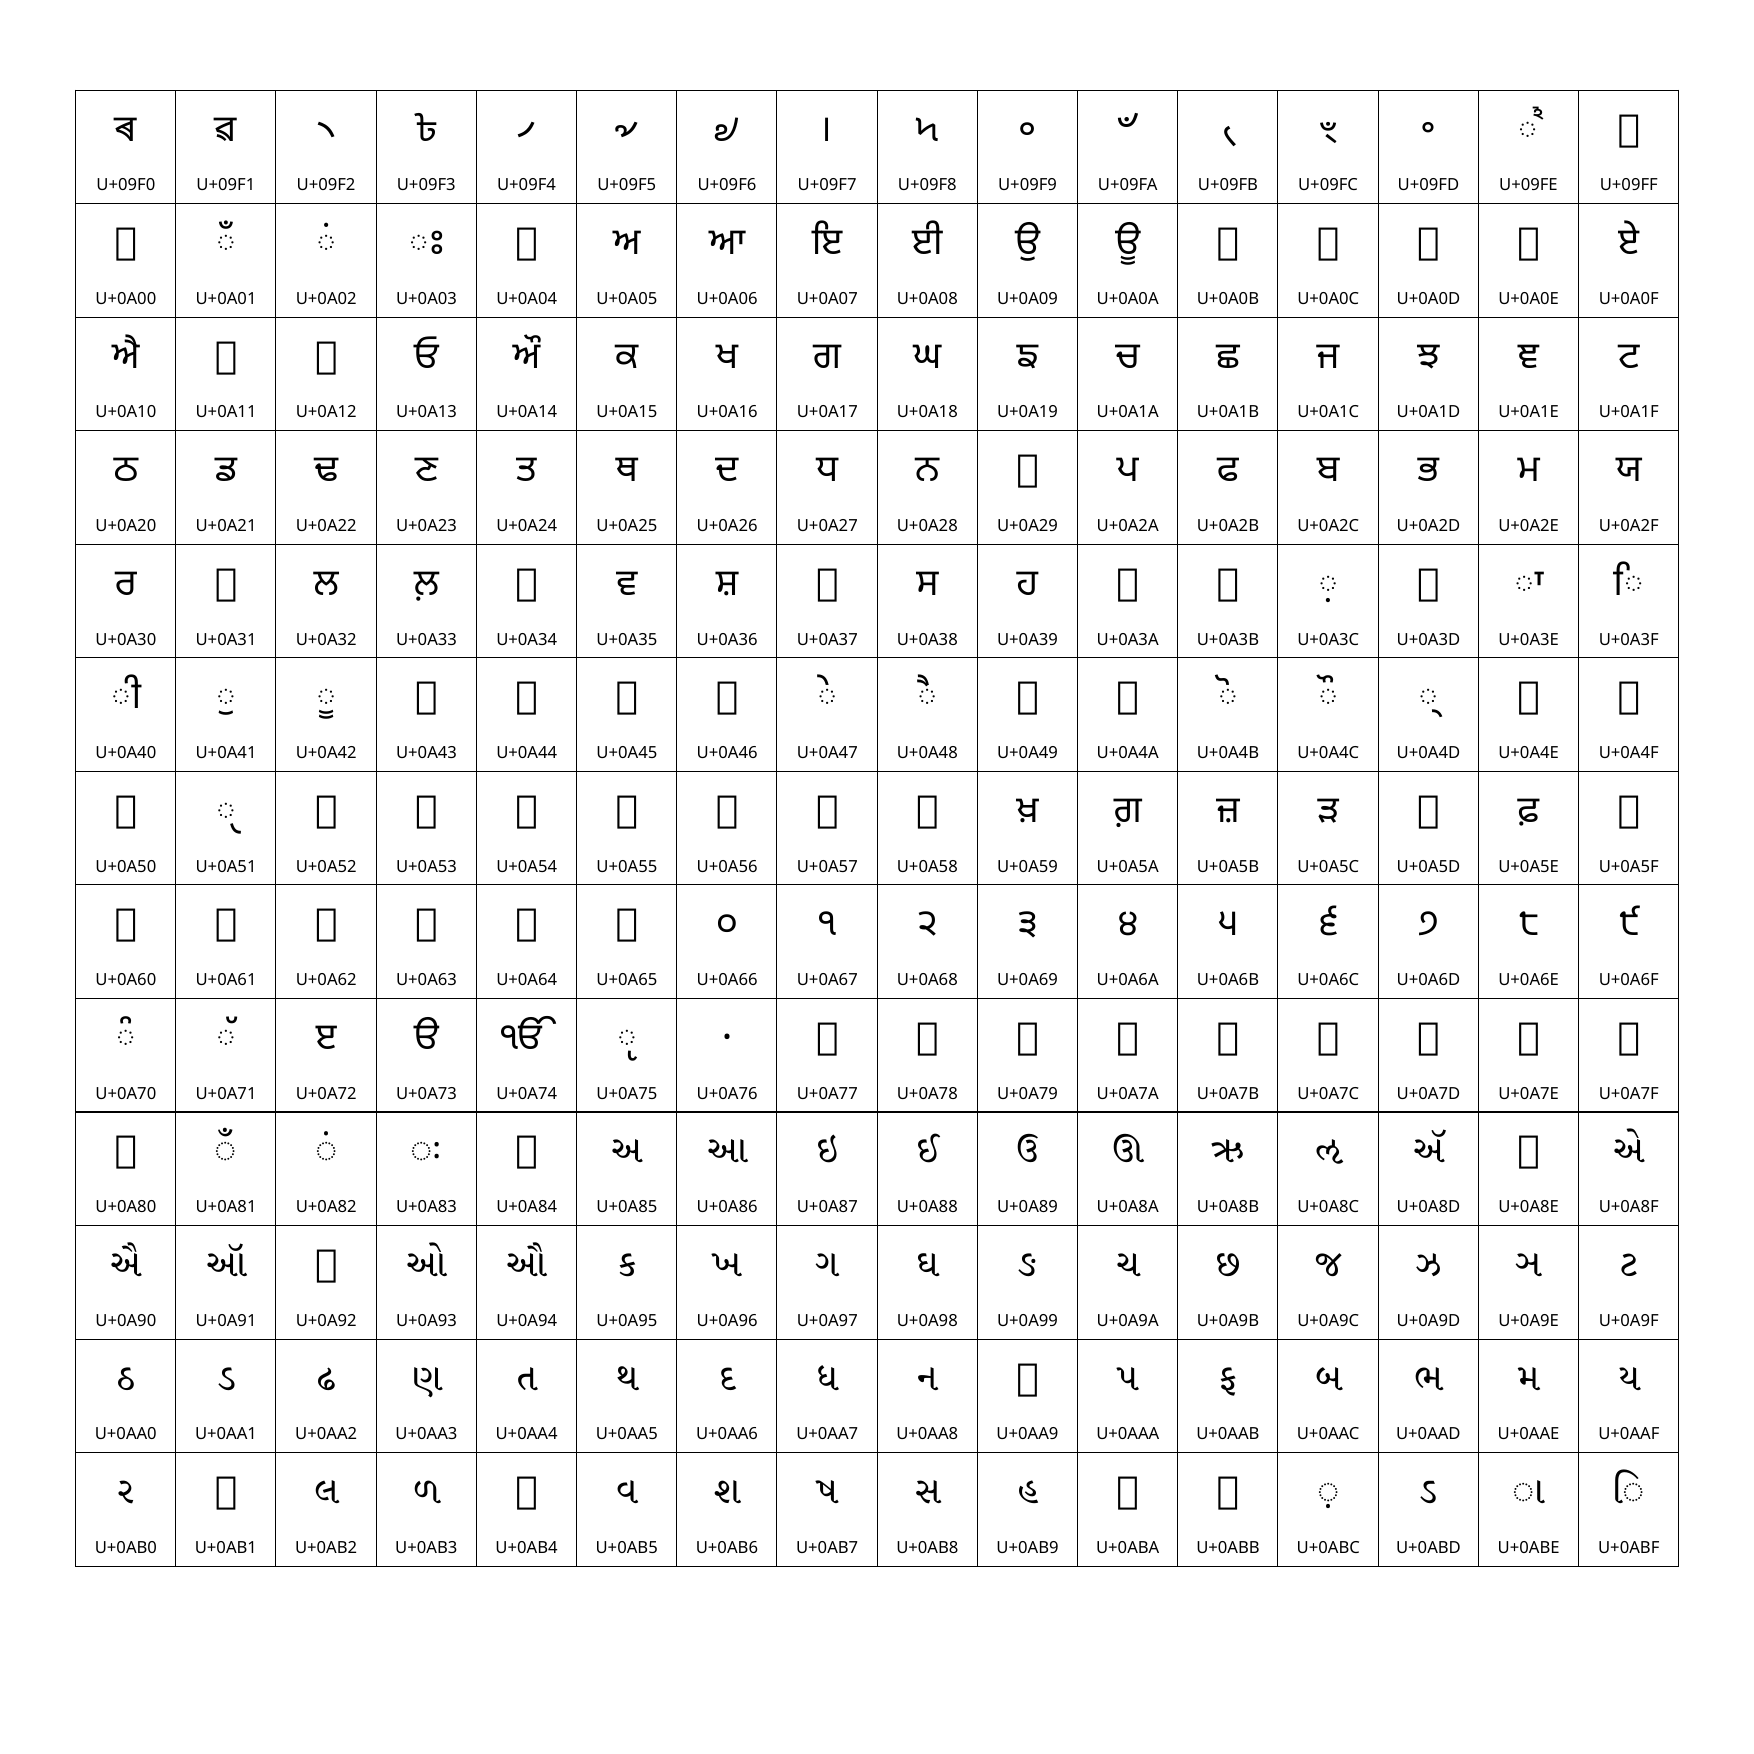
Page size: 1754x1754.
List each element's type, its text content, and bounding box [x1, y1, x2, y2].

table_cell ਭ U+0A2D [1379, 431, 1478, 544]
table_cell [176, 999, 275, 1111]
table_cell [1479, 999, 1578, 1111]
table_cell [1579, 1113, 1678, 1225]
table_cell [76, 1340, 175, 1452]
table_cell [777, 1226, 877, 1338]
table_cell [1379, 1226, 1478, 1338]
table_cell ਴ U+0A34 [477, 545, 576, 657]
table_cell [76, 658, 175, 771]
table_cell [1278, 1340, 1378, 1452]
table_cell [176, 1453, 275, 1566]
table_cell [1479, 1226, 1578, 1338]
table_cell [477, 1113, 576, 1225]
table_cell ਡ U+0A21 [176, 431, 275, 544]
table_cell ਝ U+0A1D [1379, 318, 1478, 430]
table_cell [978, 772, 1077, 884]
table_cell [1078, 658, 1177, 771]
table_cell ৱ U+09F1 [176, 91, 275, 203]
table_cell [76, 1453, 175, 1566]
table_cell ਕ U+0A15 [577, 318, 676, 430]
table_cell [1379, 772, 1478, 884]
table_cell ਒ U+0A12 [276, 318, 376, 430]
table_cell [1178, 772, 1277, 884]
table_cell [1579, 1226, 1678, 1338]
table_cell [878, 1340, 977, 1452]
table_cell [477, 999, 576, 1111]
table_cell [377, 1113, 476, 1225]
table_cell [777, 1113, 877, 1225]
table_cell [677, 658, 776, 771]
table_cell ਖ U+0A16 [677, 318, 776, 430]
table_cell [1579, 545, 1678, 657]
table_cell ৷ U+09F7 [777, 91, 877, 203]
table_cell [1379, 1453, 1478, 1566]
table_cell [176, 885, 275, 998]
table_cell ਷ U+0A37 [777, 545, 877, 657]
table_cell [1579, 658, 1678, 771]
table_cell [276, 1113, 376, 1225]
table_cell ৶ U+09F6 [677, 91, 776, 203]
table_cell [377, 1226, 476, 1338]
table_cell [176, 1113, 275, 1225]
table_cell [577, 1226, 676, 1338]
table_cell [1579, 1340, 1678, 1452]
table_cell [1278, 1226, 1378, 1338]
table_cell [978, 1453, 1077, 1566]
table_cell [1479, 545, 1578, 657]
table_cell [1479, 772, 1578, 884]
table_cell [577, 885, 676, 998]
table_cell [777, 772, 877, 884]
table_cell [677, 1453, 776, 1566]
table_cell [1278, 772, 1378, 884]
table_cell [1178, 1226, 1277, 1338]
table_cell ਟ U+0A1F [1579, 318, 1678, 430]
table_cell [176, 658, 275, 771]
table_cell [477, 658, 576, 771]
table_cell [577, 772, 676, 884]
table_cell ਦ U+0A26 [677, 431, 776, 544]
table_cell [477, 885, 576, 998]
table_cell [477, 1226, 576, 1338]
table_cell ਞ U+0A1E [1479, 318, 1578, 430]
table_cell ਧ U+0A27 [777, 431, 877, 544]
table_cell ਜ U+0A1C [1278, 318, 1378, 430]
table_cell ਪ U+0A2A [1078, 431, 1177, 544]
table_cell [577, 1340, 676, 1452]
table_cell ৳ U+09F3 [377, 91, 476, 203]
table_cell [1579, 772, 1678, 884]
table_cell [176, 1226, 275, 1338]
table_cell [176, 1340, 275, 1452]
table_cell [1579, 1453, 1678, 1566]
table_cell ਰ U+0A30 [76, 545, 175, 657]
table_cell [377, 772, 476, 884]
table_cell ৿ U+09FF [1579, 91, 1678, 203]
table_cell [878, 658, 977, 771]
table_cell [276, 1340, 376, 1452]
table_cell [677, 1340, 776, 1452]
table_cell ਗ U+0A17 [777, 318, 877, 430]
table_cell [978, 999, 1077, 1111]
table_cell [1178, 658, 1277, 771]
table_cell ਣ U+0A23 [377, 431, 476, 544]
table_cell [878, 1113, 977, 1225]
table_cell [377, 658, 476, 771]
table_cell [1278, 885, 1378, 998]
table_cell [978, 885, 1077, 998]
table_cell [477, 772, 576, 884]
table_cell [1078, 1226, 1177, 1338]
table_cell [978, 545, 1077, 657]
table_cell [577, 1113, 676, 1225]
table_cell ਓ U+0A13 [377, 318, 476, 430]
table_cell ਎ U+0A0E [1479, 204, 1578, 317]
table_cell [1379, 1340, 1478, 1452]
table_cell ਙ U+0A19 [978, 318, 1077, 430]
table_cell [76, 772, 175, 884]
table_cell ਱ U+0A31 [176, 545, 275, 657]
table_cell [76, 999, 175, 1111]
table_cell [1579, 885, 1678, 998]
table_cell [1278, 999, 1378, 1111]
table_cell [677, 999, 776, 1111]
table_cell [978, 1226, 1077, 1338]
table_cell ৺ U+09FA [1078, 91, 1177, 203]
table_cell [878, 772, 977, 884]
table_cell ৻ U+09FB [1178, 91, 1277, 203]
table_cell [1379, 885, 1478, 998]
table_cell ਏ U+0A0F [1579, 204, 1678, 317]
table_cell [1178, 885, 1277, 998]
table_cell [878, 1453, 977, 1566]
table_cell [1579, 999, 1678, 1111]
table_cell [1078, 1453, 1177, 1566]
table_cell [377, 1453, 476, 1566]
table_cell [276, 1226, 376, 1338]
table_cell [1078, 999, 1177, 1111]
table_cell ਋ U+0A0B [1178, 204, 1277, 317]
table_cell ਥ U+0A25 [577, 431, 676, 544]
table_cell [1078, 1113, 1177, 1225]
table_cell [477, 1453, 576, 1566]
table_cell ਉ U+0A09 [978, 204, 1077, 317]
table_cell ਈ U+0A08 [878, 204, 977, 317]
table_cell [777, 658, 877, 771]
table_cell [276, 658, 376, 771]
table_cell ৲ U+09F2 [276, 91, 376, 203]
table_cell ৾ U+09FE [1479, 91, 1578, 203]
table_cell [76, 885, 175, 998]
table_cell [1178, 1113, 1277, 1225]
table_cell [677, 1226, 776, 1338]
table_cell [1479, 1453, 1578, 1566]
table_cell ਀ U+0A00 [76, 204, 175, 317]
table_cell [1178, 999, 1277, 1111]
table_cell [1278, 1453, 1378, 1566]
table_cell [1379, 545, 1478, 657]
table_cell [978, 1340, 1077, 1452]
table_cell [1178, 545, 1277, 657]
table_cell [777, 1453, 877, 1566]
table_cell ਢ U+0A22 [276, 431, 376, 544]
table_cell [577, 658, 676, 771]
table_cell ਂ U+0A02 [276, 204, 376, 317]
table_cell ਚ U+0A1A [1078, 318, 1177, 430]
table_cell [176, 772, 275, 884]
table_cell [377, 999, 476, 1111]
table_cell ਤ U+0A24 [477, 431, 576, 544]
table_cell ৹ U+09F9 [978, 91, 1077, 203]
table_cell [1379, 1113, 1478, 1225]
table_cell ৰ U+09F0 [76, 91, 175, 203]
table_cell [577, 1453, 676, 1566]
table_cell ਔ U+0A14 [477, 318, 576, 430]
table_cell ਃ U+0A03 [377, 204, 476, 317]
table_cell ৸ U+09F8 [878, 91, 977, 203]
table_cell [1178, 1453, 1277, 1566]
table_cell ਮ U+0A2E [1479, 431, 1578, 544]
table_cell ਊ U+0A0A [1078, 204, 1177, 317]
table_cell ਇ U+0A07 [777, 204, 877, 317]
table_cell ਑ U+0A11 [176, 318, 275, 430]
table_cell ਯ U+0A2F [1579, 431, 1678, 544]
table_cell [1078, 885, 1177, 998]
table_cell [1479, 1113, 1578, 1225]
table_cell ৼ U+09FC [1278, 91, 1378, 203]
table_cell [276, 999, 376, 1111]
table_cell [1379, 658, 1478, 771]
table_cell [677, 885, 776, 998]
table_cell ਫ U+0A2B [1178, 431, 1277, 544]
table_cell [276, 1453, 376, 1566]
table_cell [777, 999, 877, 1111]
table_cell ਸ਼ U+0A36 [677, 545, 776, 657]
table_cell ਨ U+0A28 [878, 431, 977, 544]
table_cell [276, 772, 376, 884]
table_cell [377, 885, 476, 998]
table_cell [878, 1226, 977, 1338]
table_cell ਄ U+0A04 [477, 204, 576, 317]
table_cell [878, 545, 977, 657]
table_cell ਬ U+0A2C [1278, 431, 1378, 544]
table_cell ৵ U+09F5 [577, 91, 676, 203]
table_cell ਐ U+0A10 [76, 318, 175, 430]
table_cell ਘ U+0A18 [878, 318, 977, 430]
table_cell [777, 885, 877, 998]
table_cell ਁ U+0A01 [176, 204, 275, 317]
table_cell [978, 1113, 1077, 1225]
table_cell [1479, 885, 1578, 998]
table_cell ਵ U+0A35 [577, 545, 676, 657]
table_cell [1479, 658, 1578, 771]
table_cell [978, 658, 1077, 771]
table_cell ਅ U+0A05 [577, 204, 676, 317]
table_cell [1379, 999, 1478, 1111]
table_cell ਲ਼ U+0A33 [377, 545, 476, 657]
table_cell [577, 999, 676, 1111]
table_cell ਍ U+0A0D [1379, 204, 1478, 317]
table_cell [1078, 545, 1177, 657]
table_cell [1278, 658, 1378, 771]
table_cell ਛ U+0A1B [1178, 318, 1277, 430]
table_cell ৽ U+09FD [1379, 91, 1478, 203]
table_cell ৴ U+09F4 [477, 91, 576, 203]
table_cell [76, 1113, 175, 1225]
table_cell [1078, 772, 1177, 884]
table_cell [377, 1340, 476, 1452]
table_cell ਠ U+0A20 [76, 431, 175, 544]
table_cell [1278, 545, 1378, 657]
table_cell ਌ U+0A0C [1278, 204, 1378, 317]
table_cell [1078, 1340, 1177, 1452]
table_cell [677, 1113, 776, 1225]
table_cell ਩ U+0A29 [978, 431, 1077, 544]
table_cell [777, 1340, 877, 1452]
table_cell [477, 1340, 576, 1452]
table_cell ਲ U+0A32 [276, 545, 376, 657]
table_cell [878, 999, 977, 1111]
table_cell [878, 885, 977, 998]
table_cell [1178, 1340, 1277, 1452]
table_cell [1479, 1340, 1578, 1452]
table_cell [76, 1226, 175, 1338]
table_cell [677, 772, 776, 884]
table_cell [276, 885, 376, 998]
table_cell ਆ U+0A06 [677, 204, 776, 317]
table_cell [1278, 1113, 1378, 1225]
